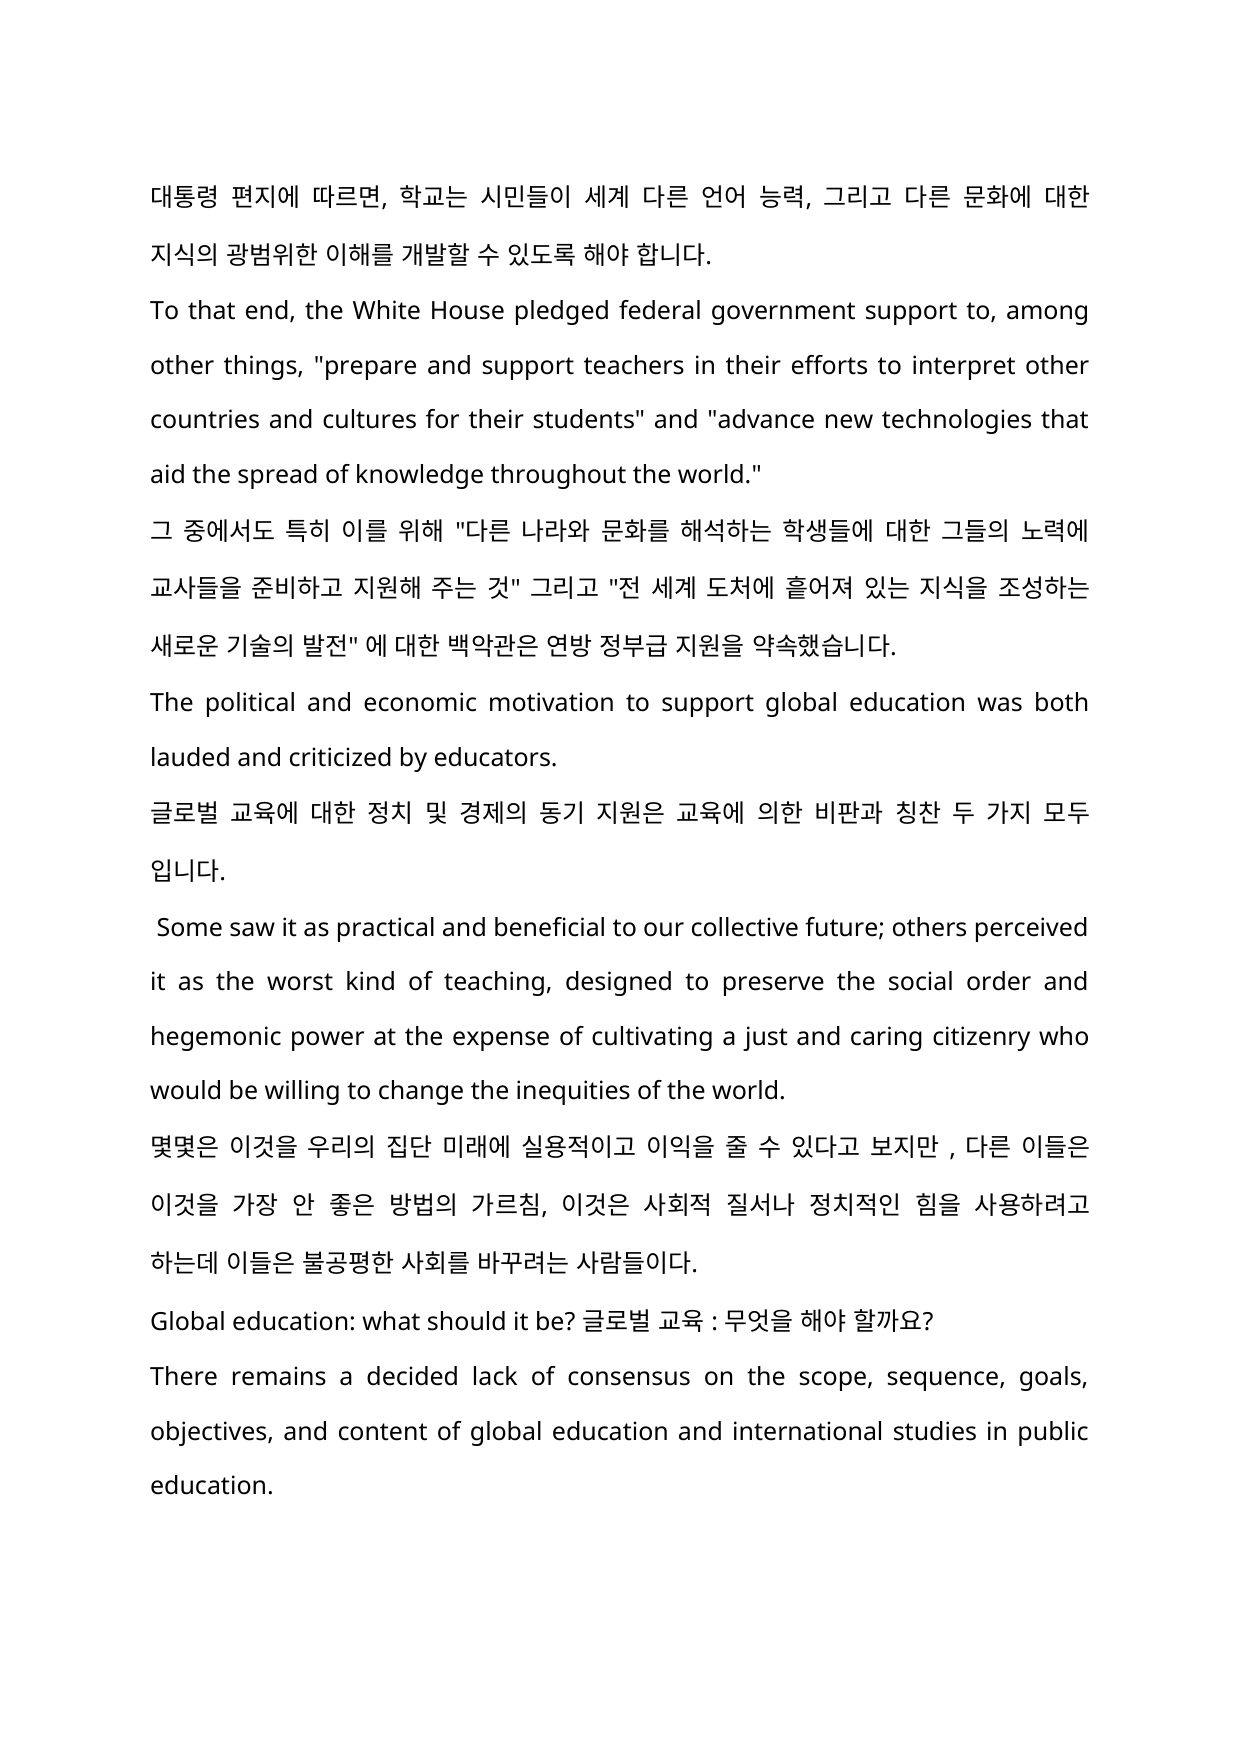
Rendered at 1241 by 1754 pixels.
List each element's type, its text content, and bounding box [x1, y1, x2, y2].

text 몇몇은 이것을 우리의 집단 미래에 실용적이고 이익을 줄 수 있다고 보지만 , 다른 이들은 이것을 가장 안 좋은 방법의 가르침, 이것은 사회적 질서나 정치적인 힘을 사용하려고 하는데 이들은 불공평한 사회를 바꾸려는 사람들이다. [150, 1127, 1090, 1279]
text 그 중에서도 특히 이를 위해 "다른 나라와 문화를 해석하는 학생들에 대한 그들의 노력에 교사들을 준비하고 지원해 주는 것" 그리고 "전 세계 도처에 흩어져 있는 지식을 조성하는 새로운 기술의 발전" 에 대한 백악관은 연방 정부급 지원을 약속했습니다. [150, 511, 1090, 663]
text Some saw it as practical and beneficial to our collective future; others perceived it as the worst kind of teaching, designed to preserve the social order and hegemonic power at the expense of cultivating a just and caring citizenry who would be willing to change the inequities of the world. [150, 909, 1090, 1107]
text The political and economic motivation to support global education was both lauded and criticized by educators. [150, 685, 1090, 773]
text 대통령 편지에 따르면, 학교는 시민들이 세계 다른 언어 능력, 그리고 다른 문화에 대한 지식의 광범위한 이해를 개발할 수 있도록 해야 합니다. [150, 177, 1090, 271]
text To that end, the White House pledged federal government support to, among other things, "prepare and support teachers in their efforts to interpret other countries and cultures for their students" and "advance new technologies that aid the spread of knowledge throughout the world." [150, 293, 1090, 491]
text 글로벌 교육에 대한 정치 및 경제의 동기 지원은 교육에 의한 비판과 칭찬 두 가지 모두 입니다. [150, 794, 1090, 888]
text Global education: what should it be? 글로벌 교육 : 무엇을 해야 할까요? [150, 1301, 1090, 1337]
text There remains a decided lack of consensus on the scope, sequence, goals, objectives, and content of global education and international studies in public education. [150, 1359, 1090, 1502]
